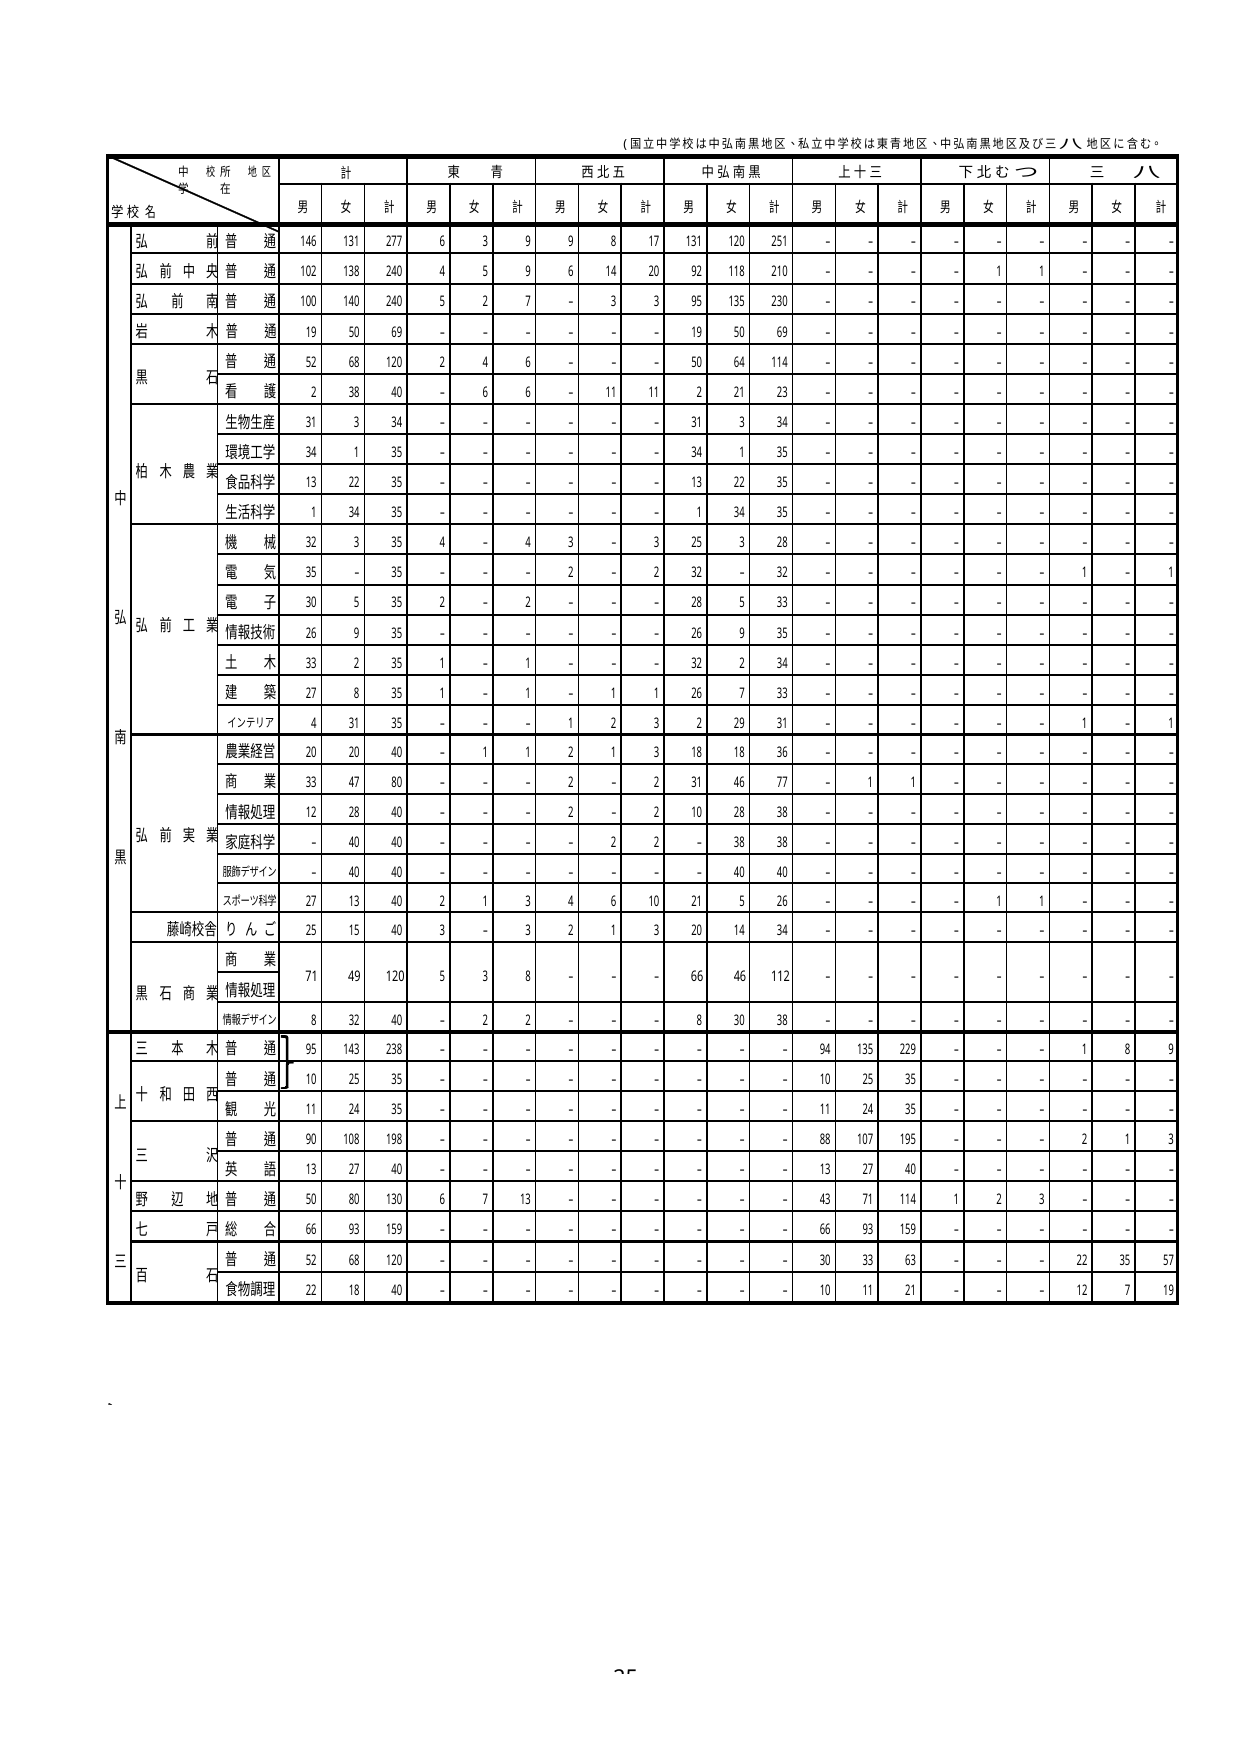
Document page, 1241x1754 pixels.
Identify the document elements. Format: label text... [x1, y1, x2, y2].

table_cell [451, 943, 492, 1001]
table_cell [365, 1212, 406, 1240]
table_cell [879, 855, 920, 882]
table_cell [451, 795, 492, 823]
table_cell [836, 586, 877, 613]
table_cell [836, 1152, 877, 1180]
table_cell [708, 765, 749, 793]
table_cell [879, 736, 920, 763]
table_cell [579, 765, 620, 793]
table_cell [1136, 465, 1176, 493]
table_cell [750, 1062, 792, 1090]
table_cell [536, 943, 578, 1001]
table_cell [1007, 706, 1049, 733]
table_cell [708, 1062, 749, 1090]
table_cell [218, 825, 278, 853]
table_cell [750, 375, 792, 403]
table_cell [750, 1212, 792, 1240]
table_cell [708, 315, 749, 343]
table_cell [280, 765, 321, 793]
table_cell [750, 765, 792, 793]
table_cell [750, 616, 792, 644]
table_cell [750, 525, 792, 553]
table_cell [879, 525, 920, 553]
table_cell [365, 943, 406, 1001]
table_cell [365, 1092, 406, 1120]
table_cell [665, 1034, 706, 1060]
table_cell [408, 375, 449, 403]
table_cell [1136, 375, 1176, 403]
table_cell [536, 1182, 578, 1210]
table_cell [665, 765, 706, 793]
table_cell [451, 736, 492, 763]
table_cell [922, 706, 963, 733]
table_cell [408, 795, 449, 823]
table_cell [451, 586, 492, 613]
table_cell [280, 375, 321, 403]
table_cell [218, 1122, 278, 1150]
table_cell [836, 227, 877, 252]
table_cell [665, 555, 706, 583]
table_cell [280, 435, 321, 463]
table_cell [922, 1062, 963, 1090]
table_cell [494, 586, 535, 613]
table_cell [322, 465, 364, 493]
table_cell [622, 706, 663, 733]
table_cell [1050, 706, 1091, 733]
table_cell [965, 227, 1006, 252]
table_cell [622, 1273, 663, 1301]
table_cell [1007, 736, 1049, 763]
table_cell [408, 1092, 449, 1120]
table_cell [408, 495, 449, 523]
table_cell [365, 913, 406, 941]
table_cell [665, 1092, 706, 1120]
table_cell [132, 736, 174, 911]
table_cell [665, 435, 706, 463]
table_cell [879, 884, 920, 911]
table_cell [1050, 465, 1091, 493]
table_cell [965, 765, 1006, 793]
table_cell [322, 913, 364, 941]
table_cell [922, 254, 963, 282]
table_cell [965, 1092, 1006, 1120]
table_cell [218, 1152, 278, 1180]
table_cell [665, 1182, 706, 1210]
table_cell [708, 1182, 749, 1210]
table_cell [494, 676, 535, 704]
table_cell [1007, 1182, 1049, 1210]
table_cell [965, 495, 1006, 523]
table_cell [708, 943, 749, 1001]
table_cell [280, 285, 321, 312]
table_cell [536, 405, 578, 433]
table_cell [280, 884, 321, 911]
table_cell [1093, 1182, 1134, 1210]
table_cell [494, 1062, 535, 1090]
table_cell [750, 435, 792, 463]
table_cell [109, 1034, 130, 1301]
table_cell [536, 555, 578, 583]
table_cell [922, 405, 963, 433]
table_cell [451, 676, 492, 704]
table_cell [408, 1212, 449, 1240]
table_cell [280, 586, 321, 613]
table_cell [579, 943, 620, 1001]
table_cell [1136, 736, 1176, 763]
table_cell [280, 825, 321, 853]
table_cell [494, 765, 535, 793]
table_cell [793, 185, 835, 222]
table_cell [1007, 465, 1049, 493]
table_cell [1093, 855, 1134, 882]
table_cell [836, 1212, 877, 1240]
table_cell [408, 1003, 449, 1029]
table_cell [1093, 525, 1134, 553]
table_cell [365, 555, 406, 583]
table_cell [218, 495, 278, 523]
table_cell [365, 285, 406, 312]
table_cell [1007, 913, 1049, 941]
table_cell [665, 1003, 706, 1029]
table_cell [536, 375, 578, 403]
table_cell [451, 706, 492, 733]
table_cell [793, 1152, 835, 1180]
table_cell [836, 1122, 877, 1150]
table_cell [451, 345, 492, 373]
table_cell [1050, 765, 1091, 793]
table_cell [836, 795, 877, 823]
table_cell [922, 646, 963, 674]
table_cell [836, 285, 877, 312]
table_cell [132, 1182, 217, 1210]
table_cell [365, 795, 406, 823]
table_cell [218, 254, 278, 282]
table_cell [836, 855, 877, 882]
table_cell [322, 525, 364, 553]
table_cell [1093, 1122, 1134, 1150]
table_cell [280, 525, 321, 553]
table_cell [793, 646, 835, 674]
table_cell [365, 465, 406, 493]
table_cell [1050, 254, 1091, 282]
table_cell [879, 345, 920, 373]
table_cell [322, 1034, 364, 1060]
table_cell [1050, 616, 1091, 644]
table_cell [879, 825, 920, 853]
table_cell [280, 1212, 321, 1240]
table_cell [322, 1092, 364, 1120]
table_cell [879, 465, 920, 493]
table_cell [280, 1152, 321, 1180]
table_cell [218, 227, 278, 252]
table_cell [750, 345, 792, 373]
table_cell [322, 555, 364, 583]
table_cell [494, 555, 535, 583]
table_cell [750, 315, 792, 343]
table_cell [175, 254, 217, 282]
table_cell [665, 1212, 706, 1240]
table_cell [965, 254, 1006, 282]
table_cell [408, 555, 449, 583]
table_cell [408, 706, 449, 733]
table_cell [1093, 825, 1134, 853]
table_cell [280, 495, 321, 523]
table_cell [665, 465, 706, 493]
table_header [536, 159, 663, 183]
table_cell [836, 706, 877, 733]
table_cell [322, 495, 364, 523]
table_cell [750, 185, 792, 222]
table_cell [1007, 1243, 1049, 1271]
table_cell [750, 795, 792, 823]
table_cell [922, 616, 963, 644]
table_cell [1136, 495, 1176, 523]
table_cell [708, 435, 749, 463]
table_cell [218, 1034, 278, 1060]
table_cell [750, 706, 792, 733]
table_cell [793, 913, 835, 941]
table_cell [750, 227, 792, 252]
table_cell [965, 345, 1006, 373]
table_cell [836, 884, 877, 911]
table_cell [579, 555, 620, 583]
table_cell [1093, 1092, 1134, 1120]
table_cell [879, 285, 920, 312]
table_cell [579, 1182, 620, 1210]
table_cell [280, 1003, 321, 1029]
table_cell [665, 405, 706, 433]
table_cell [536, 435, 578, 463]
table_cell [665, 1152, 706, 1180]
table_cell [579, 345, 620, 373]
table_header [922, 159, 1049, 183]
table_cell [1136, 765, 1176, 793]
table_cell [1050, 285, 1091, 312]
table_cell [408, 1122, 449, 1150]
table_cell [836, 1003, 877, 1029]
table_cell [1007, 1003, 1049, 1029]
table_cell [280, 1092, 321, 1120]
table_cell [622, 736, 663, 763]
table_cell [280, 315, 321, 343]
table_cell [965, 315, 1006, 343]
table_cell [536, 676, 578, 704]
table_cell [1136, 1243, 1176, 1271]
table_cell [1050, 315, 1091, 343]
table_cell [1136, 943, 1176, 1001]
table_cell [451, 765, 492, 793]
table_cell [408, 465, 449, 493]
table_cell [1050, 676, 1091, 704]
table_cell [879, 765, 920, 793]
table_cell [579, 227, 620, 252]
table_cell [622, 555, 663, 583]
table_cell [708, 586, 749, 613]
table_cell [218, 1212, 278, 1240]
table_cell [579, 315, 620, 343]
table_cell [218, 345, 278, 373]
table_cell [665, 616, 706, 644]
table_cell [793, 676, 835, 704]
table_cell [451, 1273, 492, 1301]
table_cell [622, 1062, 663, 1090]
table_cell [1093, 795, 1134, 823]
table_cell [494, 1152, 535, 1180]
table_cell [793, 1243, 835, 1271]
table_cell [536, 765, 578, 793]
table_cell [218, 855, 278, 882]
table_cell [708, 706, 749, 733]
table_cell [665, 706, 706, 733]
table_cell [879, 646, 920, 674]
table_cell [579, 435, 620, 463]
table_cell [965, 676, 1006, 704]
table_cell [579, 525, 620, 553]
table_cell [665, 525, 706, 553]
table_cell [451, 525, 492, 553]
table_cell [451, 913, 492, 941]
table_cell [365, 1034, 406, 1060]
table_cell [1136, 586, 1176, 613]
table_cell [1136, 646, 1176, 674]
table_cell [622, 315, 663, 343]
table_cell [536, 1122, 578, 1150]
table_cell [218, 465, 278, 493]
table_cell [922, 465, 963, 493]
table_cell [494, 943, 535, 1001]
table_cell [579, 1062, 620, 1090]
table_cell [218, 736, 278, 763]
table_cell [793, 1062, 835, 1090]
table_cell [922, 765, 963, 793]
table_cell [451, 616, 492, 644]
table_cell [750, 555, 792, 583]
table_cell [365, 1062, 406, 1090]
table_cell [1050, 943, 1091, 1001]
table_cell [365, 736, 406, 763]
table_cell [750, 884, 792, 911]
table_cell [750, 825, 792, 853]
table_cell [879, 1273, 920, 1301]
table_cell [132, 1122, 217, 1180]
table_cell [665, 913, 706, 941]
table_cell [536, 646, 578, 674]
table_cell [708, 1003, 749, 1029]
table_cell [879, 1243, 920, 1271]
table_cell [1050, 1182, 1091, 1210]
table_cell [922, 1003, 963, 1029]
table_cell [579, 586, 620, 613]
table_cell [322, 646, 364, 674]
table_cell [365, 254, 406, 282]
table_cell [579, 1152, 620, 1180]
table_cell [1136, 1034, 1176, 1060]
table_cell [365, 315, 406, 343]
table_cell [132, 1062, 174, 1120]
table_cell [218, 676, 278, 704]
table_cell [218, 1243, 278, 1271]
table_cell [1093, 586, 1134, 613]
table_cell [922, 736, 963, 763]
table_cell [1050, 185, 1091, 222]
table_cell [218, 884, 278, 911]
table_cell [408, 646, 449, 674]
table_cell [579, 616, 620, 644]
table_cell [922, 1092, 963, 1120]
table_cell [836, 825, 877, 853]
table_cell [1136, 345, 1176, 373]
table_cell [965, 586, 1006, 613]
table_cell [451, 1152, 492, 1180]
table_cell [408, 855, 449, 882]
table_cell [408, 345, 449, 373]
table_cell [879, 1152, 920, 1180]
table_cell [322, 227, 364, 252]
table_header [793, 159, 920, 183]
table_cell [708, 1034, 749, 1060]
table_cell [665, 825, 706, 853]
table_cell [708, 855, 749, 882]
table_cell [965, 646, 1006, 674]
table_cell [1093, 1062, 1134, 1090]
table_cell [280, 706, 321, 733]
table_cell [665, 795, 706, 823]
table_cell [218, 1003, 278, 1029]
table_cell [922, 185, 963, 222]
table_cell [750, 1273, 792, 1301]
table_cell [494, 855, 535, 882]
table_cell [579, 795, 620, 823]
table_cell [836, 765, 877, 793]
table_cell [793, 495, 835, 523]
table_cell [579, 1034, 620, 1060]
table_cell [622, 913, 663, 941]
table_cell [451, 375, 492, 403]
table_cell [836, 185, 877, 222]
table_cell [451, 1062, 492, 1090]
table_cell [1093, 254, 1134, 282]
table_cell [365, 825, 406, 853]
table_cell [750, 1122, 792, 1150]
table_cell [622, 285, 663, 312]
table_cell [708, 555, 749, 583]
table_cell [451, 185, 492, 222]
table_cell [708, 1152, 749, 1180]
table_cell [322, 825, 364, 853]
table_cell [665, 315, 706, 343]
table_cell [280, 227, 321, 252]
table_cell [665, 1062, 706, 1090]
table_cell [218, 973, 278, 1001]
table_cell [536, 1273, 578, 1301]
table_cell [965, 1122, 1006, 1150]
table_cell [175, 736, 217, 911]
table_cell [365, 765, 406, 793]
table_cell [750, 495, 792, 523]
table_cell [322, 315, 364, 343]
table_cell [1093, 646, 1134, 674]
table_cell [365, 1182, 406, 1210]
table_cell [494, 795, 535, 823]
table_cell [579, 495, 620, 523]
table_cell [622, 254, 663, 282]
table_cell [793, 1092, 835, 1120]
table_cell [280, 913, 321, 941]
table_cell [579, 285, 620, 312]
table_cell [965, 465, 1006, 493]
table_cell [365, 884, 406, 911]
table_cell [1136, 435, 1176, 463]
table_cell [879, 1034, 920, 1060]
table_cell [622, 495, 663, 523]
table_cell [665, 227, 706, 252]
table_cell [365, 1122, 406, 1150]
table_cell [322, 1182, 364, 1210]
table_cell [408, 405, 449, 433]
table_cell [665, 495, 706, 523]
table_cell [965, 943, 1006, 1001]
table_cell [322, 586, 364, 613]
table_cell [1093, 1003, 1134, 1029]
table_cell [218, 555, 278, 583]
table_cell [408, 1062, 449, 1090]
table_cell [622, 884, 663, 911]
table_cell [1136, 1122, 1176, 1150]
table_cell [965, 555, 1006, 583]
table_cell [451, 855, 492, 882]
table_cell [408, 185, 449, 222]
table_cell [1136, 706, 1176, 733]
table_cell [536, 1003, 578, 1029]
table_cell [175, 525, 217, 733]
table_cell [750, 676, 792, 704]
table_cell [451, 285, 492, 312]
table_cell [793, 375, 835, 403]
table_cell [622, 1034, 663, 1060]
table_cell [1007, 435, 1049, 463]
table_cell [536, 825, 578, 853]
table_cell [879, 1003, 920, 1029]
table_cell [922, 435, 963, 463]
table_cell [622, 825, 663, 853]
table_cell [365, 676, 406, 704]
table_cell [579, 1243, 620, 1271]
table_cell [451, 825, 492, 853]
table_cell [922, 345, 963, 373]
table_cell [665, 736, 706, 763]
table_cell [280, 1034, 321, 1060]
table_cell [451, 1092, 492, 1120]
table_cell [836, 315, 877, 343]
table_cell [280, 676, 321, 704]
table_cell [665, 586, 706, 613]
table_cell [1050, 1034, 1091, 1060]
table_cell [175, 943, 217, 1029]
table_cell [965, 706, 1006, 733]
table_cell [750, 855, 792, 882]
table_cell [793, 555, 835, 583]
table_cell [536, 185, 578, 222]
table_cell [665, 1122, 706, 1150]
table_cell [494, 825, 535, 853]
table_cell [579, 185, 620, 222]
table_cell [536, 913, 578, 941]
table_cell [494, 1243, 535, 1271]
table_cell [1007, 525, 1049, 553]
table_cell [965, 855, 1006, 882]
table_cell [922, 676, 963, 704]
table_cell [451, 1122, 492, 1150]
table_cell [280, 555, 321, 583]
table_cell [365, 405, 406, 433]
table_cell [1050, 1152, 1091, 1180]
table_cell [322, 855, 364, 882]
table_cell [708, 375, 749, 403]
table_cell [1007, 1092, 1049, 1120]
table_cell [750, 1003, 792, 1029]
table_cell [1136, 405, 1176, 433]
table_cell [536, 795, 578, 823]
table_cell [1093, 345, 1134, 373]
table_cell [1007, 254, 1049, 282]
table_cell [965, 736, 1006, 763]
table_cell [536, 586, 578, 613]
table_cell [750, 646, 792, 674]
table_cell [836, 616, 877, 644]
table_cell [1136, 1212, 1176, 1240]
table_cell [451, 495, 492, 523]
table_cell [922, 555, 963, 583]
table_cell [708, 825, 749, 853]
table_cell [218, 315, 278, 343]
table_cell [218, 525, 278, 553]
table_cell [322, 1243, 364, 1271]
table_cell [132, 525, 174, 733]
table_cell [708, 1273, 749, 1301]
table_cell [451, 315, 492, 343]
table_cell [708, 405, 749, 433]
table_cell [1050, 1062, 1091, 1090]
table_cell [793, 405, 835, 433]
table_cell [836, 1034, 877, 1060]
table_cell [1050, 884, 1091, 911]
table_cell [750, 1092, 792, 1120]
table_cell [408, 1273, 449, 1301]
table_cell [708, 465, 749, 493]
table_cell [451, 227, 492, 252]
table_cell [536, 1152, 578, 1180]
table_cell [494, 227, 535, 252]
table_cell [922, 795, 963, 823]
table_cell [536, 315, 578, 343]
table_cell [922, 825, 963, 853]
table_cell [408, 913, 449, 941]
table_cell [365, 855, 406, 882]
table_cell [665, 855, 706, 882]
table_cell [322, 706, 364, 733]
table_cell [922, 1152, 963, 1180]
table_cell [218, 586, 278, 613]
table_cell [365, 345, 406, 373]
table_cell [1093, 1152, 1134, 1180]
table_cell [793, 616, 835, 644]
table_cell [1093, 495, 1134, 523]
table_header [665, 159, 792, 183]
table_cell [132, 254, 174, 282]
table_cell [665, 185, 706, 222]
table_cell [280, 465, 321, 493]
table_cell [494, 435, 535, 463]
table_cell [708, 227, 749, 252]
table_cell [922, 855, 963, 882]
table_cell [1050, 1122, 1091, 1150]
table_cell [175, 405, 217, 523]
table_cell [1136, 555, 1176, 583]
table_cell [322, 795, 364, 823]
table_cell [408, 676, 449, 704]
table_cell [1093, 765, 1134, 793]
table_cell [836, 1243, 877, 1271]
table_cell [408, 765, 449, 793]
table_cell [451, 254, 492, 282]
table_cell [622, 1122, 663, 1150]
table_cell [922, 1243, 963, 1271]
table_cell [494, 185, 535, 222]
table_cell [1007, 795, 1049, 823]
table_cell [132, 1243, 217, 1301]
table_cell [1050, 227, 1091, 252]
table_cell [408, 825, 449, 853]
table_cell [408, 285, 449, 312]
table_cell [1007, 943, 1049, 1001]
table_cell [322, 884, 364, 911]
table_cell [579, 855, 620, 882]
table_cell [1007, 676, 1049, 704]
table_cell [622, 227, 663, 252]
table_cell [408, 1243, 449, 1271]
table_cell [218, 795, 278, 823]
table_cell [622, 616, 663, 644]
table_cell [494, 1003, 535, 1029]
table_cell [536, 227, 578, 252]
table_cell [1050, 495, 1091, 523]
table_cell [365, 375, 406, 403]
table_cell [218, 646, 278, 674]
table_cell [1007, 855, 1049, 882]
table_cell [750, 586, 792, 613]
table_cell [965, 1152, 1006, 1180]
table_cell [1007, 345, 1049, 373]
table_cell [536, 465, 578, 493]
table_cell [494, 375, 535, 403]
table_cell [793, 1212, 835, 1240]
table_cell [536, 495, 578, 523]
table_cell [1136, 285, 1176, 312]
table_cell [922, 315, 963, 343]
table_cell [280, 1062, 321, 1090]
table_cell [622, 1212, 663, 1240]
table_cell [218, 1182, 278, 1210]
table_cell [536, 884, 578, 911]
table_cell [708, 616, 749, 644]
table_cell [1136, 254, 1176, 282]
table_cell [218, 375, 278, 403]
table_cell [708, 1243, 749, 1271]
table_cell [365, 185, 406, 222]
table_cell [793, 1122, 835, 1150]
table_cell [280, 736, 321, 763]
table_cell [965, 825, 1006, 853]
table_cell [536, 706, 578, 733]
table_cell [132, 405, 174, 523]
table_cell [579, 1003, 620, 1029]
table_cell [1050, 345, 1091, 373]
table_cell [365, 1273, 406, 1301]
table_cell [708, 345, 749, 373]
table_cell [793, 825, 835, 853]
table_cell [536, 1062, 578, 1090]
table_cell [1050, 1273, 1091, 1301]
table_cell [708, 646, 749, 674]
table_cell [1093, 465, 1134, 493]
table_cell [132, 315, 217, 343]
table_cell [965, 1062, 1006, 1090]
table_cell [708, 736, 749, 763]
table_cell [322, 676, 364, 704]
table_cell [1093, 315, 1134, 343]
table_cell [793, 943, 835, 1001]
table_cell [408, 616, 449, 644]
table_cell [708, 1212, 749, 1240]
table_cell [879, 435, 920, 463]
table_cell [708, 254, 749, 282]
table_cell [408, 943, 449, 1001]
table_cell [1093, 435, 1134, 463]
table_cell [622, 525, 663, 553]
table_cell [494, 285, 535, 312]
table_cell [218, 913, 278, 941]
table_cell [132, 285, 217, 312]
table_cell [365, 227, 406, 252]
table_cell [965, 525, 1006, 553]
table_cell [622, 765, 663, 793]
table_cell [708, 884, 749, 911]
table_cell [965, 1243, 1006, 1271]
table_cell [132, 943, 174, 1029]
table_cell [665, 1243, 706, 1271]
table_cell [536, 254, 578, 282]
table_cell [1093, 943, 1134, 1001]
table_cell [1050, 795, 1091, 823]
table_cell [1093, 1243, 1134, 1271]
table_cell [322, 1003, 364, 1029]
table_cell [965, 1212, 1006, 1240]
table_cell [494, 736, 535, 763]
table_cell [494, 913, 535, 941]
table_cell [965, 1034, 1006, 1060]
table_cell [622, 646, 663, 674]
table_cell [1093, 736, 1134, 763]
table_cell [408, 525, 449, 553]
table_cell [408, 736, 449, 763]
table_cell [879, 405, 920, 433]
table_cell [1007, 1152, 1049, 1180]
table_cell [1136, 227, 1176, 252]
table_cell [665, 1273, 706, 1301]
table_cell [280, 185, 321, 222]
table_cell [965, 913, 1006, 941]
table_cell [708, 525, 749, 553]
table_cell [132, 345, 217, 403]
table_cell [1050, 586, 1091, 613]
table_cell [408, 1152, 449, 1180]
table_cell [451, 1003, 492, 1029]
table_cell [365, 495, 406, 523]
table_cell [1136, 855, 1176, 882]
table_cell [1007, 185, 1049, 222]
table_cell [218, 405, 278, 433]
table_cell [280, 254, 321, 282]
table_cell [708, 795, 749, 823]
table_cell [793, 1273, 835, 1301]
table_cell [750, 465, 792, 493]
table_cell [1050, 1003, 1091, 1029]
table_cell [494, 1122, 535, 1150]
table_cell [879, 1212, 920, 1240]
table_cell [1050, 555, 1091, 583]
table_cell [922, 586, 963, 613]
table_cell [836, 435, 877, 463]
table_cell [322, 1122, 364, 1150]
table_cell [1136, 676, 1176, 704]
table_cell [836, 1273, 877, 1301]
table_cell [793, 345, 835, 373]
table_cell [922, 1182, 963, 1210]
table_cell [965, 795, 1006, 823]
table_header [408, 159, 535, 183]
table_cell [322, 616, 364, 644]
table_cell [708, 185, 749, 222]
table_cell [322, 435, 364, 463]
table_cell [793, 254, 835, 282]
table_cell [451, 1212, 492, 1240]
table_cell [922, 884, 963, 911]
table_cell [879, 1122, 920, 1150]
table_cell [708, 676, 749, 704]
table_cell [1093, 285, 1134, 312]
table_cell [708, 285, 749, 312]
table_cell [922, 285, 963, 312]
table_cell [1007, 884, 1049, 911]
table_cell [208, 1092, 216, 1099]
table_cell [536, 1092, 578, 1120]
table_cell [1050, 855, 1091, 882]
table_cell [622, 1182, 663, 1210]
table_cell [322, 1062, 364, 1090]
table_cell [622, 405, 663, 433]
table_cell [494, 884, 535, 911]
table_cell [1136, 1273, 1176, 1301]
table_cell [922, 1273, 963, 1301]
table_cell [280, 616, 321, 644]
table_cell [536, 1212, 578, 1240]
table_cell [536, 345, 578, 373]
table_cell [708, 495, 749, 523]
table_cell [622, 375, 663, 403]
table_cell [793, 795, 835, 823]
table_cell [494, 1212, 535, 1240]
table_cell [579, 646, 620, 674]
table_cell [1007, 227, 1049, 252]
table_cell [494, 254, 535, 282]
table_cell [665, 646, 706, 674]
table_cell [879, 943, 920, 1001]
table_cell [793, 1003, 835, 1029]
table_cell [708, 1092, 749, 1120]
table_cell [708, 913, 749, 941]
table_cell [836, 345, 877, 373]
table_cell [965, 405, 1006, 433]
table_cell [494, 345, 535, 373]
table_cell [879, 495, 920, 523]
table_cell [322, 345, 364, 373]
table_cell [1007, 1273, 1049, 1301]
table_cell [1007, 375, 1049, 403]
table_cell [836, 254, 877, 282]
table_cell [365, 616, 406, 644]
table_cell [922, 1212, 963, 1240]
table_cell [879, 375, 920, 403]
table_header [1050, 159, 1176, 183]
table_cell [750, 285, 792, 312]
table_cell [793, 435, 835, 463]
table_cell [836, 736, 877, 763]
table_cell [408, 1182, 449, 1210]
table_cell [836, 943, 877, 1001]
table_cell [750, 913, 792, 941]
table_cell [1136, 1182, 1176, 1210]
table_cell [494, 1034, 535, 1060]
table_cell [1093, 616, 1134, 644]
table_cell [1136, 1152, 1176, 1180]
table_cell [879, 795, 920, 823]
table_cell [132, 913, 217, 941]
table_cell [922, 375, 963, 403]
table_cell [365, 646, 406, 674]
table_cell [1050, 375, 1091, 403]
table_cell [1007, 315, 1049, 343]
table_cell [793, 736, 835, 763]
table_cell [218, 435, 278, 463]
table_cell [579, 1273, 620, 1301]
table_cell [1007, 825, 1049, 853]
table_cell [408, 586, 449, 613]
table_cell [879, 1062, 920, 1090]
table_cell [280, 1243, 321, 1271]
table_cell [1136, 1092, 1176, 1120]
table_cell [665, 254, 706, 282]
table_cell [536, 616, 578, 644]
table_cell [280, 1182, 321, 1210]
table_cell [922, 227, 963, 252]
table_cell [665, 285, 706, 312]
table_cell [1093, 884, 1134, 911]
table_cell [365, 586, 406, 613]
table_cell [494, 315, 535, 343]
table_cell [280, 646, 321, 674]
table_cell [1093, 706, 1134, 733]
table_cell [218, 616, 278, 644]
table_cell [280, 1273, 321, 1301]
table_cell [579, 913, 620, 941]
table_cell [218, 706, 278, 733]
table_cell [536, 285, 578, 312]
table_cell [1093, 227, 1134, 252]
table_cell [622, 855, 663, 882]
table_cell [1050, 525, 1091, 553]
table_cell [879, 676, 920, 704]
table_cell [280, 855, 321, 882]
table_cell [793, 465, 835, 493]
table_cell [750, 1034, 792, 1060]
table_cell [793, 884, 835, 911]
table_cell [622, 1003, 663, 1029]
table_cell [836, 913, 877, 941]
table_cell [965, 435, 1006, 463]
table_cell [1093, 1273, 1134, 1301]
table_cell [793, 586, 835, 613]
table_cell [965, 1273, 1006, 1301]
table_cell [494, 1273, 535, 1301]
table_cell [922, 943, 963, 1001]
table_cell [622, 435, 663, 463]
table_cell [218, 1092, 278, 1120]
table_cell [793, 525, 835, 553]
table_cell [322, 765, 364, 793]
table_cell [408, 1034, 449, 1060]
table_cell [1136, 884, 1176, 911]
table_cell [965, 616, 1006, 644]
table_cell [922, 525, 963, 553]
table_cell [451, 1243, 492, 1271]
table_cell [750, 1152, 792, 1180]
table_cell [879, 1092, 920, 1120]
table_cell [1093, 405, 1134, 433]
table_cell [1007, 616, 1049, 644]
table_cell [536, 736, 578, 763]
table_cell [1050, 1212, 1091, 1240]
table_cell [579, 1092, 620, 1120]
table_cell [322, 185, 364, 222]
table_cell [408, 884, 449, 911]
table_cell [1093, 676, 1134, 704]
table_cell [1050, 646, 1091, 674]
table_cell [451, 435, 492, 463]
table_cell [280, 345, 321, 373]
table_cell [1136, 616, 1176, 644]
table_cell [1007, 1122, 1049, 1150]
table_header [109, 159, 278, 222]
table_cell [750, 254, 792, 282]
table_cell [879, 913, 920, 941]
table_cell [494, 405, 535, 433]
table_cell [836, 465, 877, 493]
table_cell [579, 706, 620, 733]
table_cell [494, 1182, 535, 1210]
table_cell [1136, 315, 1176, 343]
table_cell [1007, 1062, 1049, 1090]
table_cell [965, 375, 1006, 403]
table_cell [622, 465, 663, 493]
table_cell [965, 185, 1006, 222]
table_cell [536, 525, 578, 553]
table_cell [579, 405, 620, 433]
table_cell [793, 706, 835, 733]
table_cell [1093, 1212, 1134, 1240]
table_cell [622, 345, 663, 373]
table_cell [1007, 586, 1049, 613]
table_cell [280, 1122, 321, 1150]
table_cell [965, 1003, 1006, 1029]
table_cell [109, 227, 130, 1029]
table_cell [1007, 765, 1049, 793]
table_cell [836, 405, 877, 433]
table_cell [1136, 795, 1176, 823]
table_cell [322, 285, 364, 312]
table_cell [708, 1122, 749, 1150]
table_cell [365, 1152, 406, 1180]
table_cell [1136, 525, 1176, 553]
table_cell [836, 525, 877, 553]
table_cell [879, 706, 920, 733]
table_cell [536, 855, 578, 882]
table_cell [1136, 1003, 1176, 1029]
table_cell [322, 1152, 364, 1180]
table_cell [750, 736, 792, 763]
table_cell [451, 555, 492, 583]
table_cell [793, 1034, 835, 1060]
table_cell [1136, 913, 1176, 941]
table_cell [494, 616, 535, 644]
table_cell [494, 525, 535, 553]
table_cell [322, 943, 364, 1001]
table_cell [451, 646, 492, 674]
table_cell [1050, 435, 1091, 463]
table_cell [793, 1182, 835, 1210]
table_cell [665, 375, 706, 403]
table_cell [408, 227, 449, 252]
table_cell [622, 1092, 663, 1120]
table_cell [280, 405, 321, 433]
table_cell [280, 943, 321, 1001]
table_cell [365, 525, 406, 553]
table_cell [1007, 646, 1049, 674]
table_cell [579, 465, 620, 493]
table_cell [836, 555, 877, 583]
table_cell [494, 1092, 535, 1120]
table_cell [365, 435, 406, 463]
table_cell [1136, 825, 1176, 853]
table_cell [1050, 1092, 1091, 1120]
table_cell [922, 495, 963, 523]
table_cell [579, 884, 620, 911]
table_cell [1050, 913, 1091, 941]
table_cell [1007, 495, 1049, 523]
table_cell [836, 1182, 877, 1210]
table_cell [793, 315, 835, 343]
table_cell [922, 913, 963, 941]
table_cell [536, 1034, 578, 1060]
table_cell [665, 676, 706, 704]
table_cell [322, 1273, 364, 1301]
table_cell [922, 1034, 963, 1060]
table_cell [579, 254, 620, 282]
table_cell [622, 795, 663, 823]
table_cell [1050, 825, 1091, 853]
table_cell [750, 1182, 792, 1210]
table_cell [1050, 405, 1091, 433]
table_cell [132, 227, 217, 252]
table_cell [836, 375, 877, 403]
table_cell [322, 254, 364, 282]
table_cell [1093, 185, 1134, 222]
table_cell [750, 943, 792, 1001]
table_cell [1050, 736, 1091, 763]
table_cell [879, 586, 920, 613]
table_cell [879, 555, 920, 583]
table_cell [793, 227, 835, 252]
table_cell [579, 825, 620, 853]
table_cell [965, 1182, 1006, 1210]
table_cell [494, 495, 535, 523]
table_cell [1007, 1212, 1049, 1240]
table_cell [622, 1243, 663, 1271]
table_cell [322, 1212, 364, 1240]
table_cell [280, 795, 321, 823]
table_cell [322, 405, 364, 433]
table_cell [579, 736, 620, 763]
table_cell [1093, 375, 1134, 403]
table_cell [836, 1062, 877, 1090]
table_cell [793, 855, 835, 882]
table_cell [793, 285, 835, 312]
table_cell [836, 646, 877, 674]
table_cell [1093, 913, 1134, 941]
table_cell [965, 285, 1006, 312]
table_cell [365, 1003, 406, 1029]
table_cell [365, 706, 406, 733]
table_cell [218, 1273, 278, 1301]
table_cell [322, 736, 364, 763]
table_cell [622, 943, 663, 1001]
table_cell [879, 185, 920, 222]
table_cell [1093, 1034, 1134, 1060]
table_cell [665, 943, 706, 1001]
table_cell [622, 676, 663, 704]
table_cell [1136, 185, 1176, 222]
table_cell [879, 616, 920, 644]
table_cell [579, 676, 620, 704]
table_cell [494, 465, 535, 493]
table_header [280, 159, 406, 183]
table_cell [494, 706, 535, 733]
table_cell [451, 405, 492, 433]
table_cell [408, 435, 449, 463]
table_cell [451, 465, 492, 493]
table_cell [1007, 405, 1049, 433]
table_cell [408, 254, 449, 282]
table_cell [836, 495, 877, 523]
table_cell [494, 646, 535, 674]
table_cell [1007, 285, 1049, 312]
text ( 国 立 中 学 校 は 中 弘 南 黒 地 区 、私 立 中 学 校 は 東 青 地 区 、中 弘 南 黒 地 区 及 び 三 八 地 区 に 含 む。 [623, 136, 1192, 153]
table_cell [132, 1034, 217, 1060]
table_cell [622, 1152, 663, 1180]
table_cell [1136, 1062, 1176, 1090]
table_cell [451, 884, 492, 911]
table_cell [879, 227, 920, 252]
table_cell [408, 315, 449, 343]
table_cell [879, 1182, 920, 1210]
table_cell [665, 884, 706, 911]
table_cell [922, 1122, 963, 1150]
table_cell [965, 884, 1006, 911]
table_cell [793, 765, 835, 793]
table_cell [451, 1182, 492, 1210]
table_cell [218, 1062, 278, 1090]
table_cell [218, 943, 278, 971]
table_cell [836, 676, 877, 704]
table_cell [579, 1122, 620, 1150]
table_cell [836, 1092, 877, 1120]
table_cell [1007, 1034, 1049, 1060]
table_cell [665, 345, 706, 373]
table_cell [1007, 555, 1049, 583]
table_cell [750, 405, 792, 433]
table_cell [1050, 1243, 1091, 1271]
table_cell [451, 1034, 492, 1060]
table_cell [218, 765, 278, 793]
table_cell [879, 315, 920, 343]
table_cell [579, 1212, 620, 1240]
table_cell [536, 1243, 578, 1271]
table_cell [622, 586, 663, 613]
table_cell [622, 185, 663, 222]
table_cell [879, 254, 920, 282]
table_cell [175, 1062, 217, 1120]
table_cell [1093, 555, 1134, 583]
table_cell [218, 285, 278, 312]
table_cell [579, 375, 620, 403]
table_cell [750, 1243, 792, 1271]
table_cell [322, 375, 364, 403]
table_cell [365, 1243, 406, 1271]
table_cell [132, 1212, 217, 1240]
